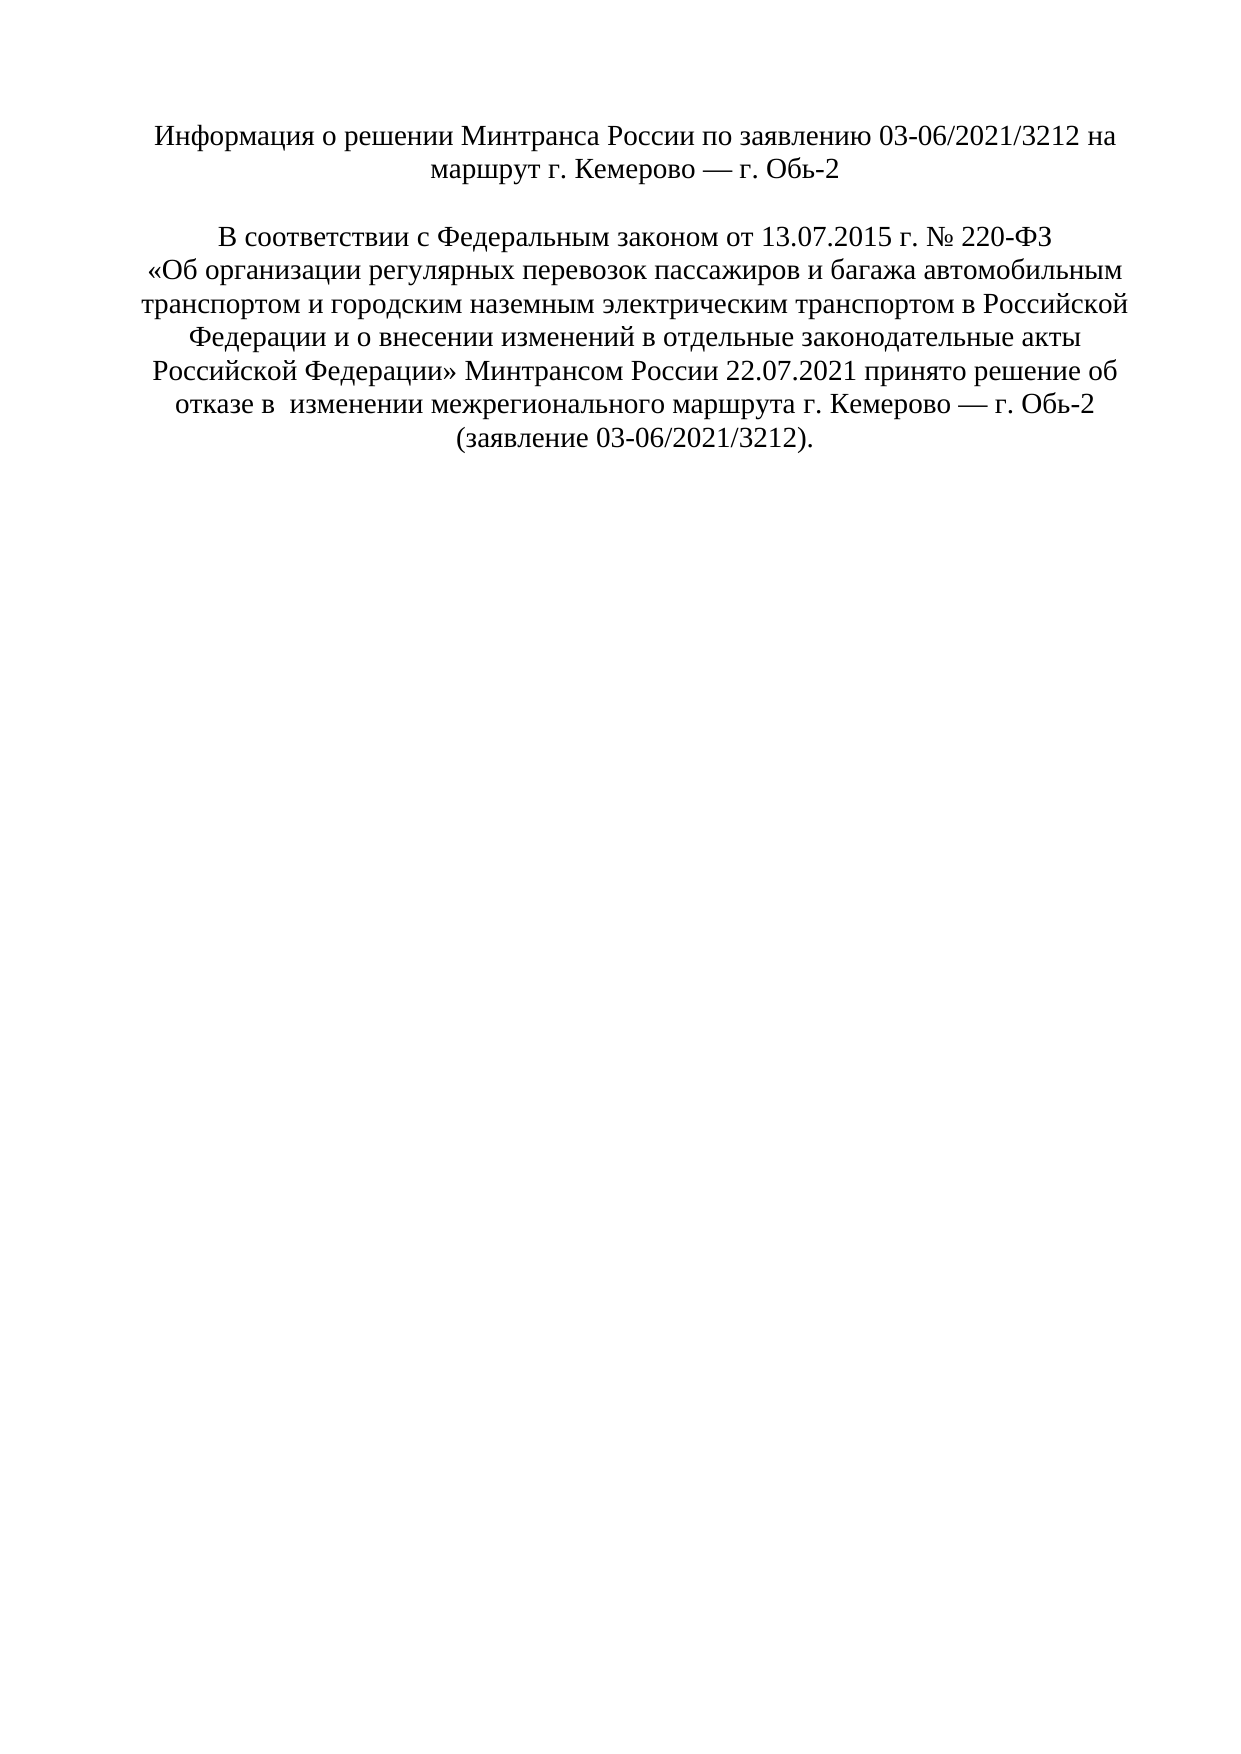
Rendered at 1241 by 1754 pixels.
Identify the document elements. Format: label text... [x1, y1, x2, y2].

text В соответствии с Федеральным законом от 13.07.2015 г. № 220-ФЗ «Об организации регулярных перевозок пассажиров и багажа автомобильным транспортом и городским наземным электрическим транспортом в Российской Федерации и о внесении изменений в отдельные законодательные акты Российской Федерации» Минтрансом России 22.07.2021 принято решение об отказе в изменении межрегионального маршрута г. Кемерово — г. Обь-2 (заявление 03-06/2021/3212). [118, 219, 1152, 453]
text Информация о решении Минтранса России по заявлению 03-06/2021/3212 на маршрут г. Кемерово — г. Обь-2 [118, 118, 1152, 185]
